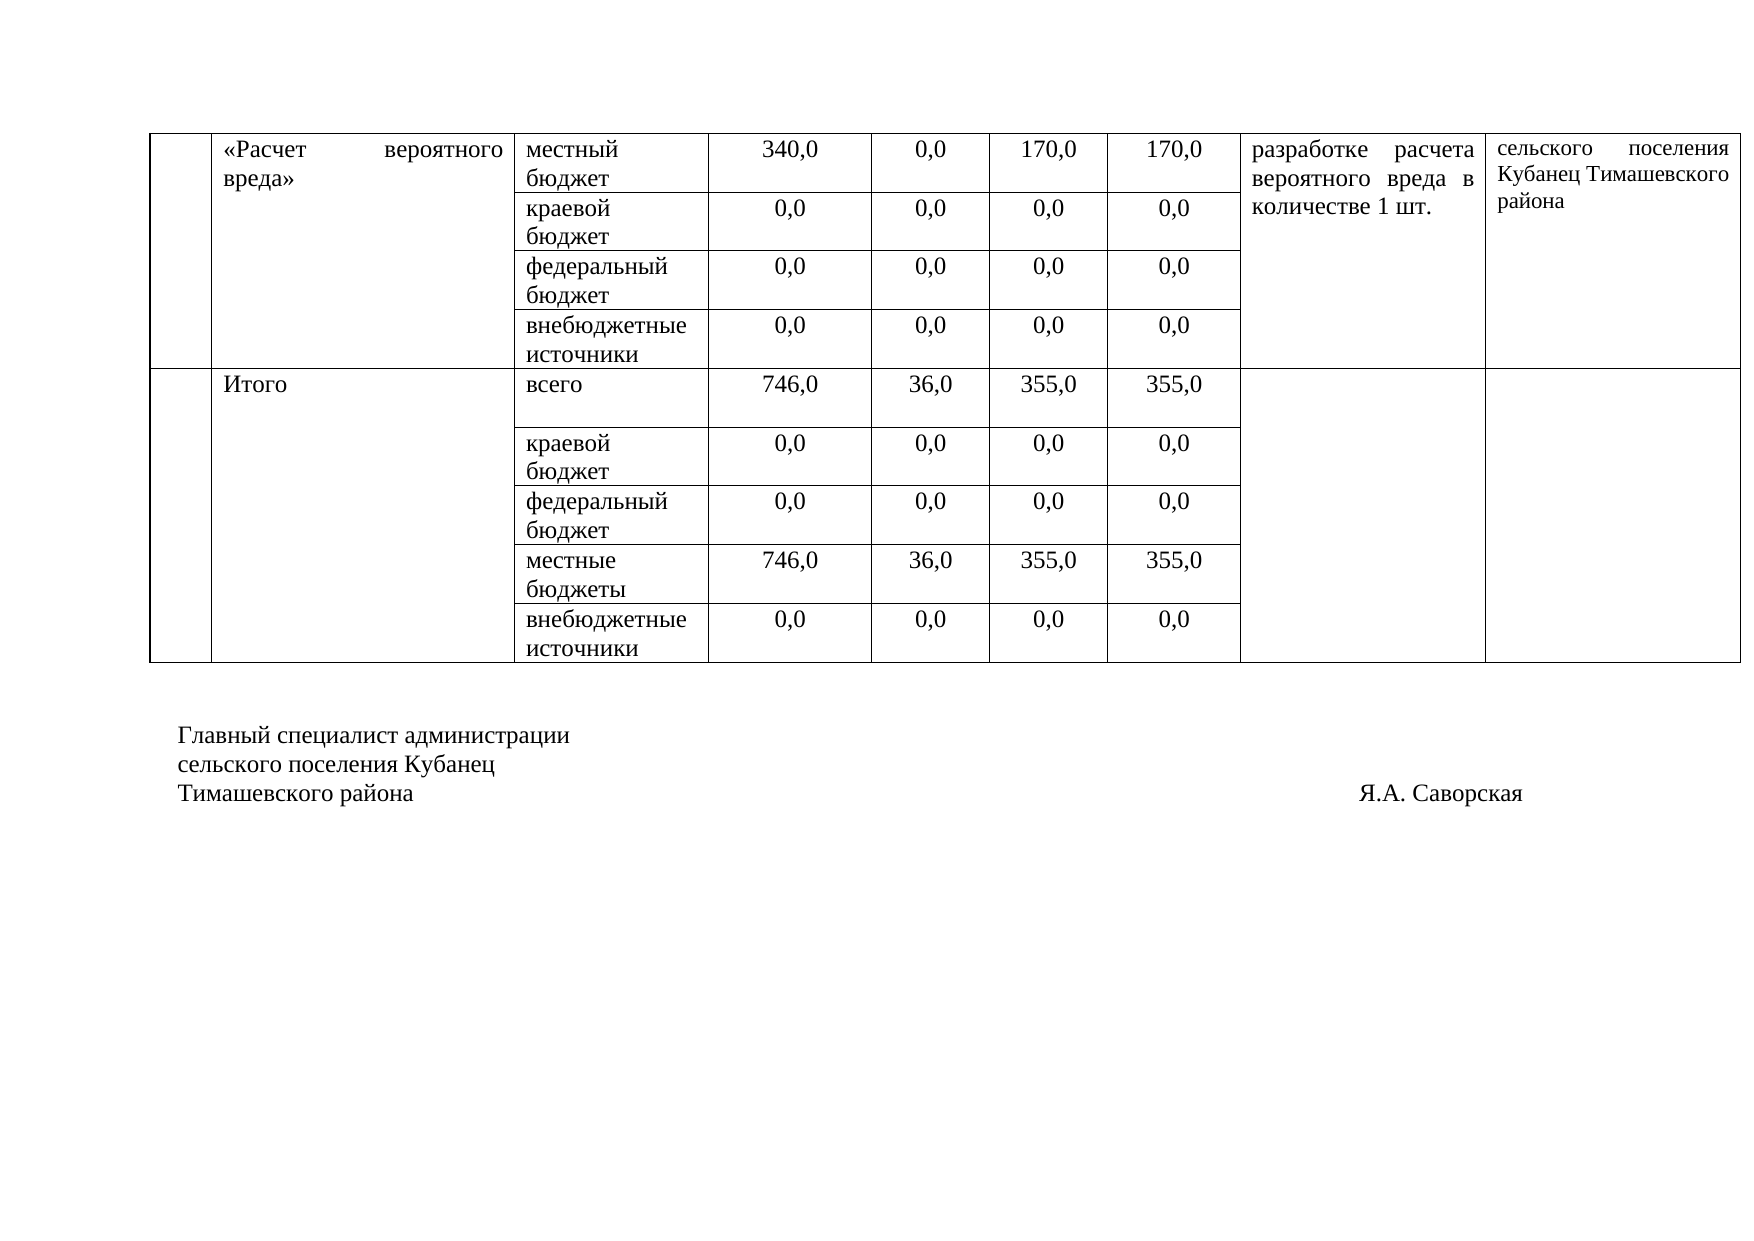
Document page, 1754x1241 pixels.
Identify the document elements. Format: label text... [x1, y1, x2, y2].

table_cell 746,0 [709, 545, 871, 603]
table_cell 0,0 [1108, 310, 1240, 368]
table_cell 6 [151, 134, 211, 368]
table_cell местный бюджет [515, 134, 708, 192]
table_cell 0,0 [709, 310, 871, 368]
table_cell 0,0 [990, 193, 1107, 250]
table_cell 0,0 [1108, 604, 1240, 662]
text Главный специалист администрации [177, 720, 1636, 749]
table_cell [1486, 369, 1740, 662]
table_cell федеральный бюджет [515, 486, 708, 544]
table_cell 0,0 [872, 251, 989, 309]
table_cell 0,0 [1108, 193, 1240, 250]
table_cell внебюджетные источники [515, 604, 708, 662]
table_cell 0,0 [872, 486, 989, 544]
table_cell [151, 369, 211, 662]
table_cell [1241, 369, 1485, 662]
table_cell 170,0 [1108, 134, 1240, 192]
table_cell 746,0 [709, 369, 871, 427]
table_cell 355,0 [990, 545, 1107, 603]
table_cell 0,0 [1108, 486, 1240, 544]
table_cell 0,0 [709, 193, 871, 250]
table_cell 0,0 [872, 310, 989, 368]
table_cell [1486, 134, 1740, 368]
table_cell 0,0 [872, 193, 989, 250]
table_cell 0,0 [990, 428, 1107, 485]
table_cell 0,0 [990, 604, 1107, 662]
table_cell 355,0 [1108, 545, 1240, 603]
table_cell 0,0 [709, 251, 871, 309]
table_cell 0,0 [872, 134, 989, 192]
table_cell 170,0 [990, 134, 1107, 192]
table_cell 0,0 [872, 428, 989, 485]
table_cell всего [515, 369, 708, 427]
table_cell 0,0 [990, 486, 1107, 544]
table_cell федеральный бюджет [515, 251, 708, 309]
table_cell 355,0 [1108, 369, 1240, 427]
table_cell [1241, 134, 1485, 368]
table_cell 36,0 [872, 545, 989, 603]
table_cell 0,0 [709, 428, 871, 485]
table_cell 0,0 [709, 486, 871, 544]
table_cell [212, 134, 514, 368]
text Тимашевского района Я.А. Саворская [177, 778, 1636, 806]
table_cell 0,0 [1108, 251, 1240, 309]
table_cell внебюджетные источники [515, 310, 708, 368]
table_cell 0,0 [990, 251, 1107, 309]
text сельского поселения Кубанец [177, 749, 1636, 778]
table_cell 0,0 [872, 604, 989, 662]
table_cell 36,0 [872, 369, 989, 427]
table_cell 340,0 [709, 134, 871, 192]
table_cell 0,0 [990, 310, 1107, 368]
table_cell местные бюджеты [515, 545, 708, 603]
table_cell Итого [212, 369, 514, 662]
table_cell краевой бюджет [515, 428, 708, 485]
table_cell 0,0 [709, 604, 871, 662]
table_cell краевой бюджет [515, 193, 708, 250]
table_cell 355,0 [990, 369, 1107, 427]
table_cell 0,0 [1108, 428, 1240, 485]
